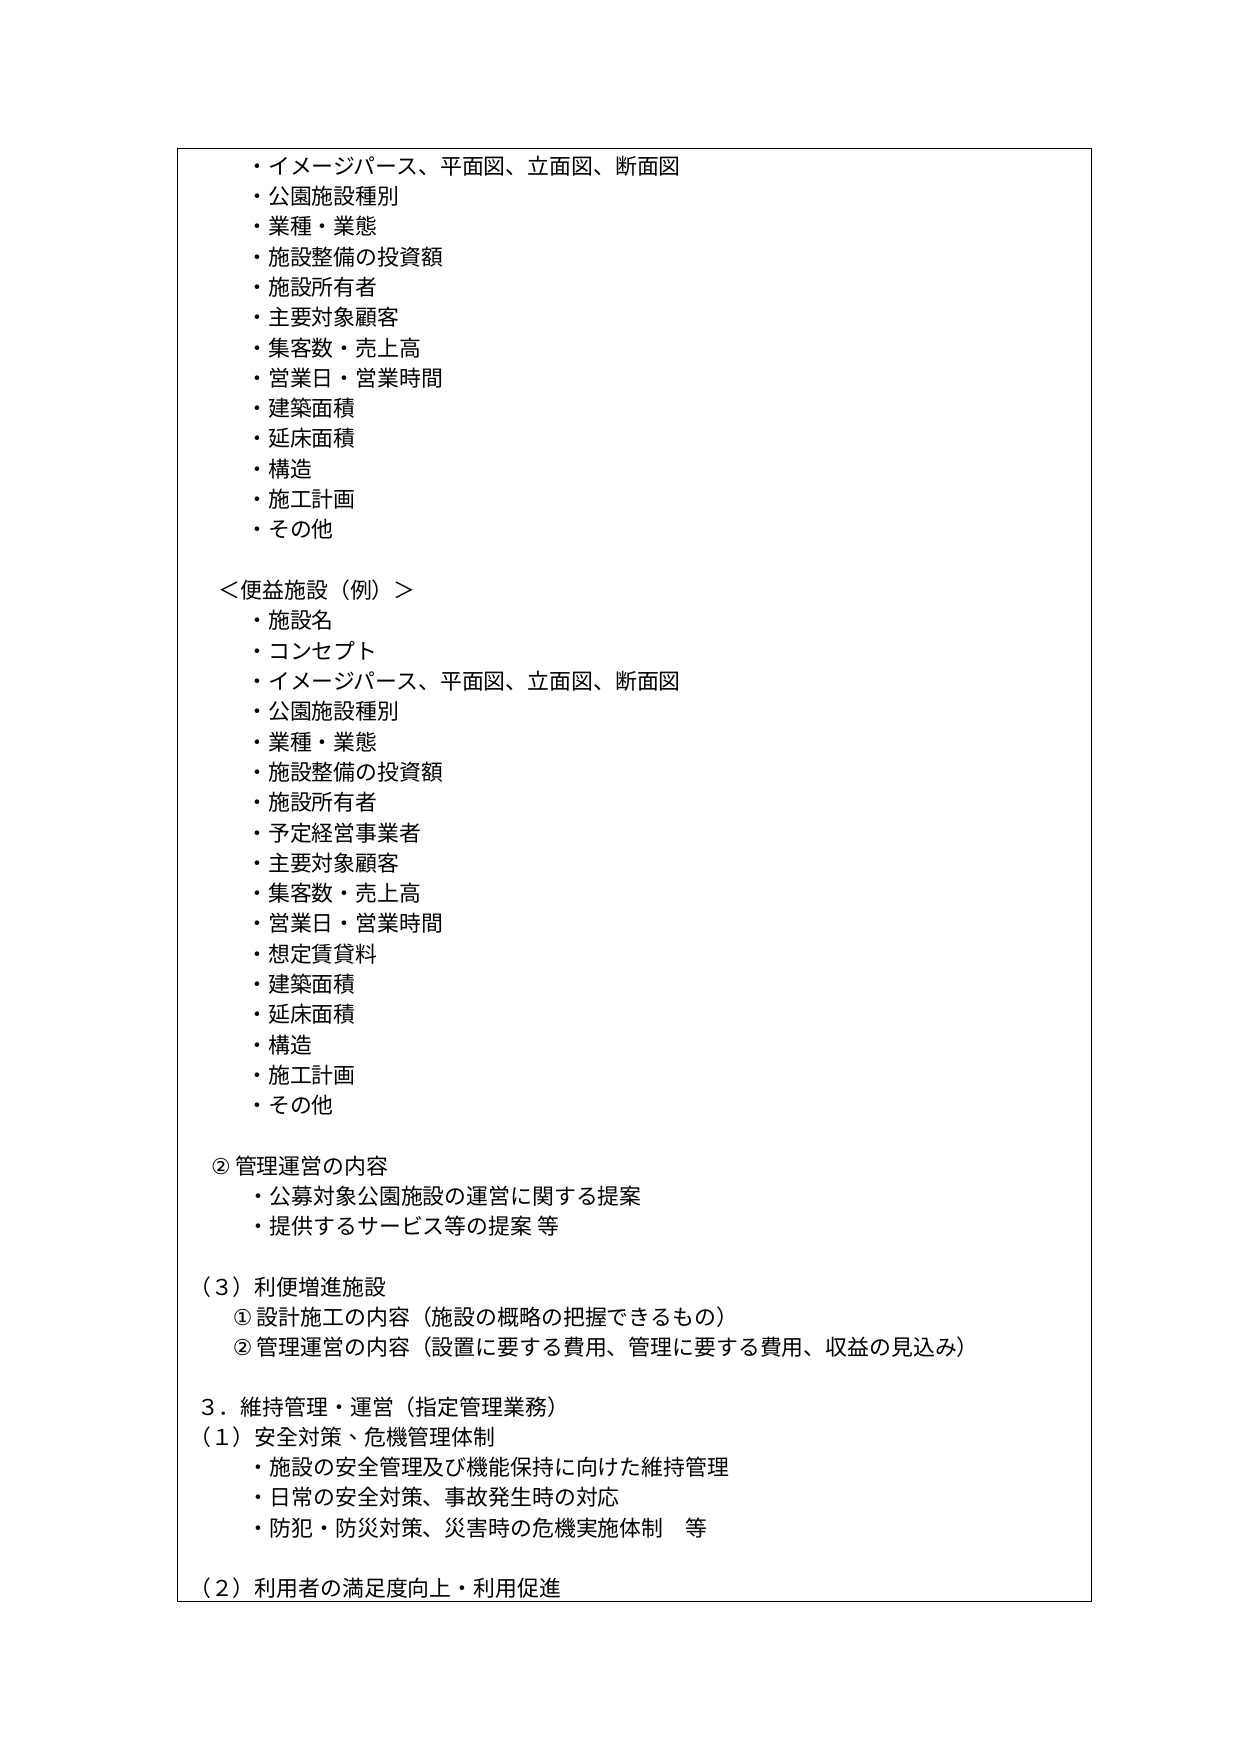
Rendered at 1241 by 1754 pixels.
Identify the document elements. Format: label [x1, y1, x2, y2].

table_header [178, 149, 1091, 1601]
